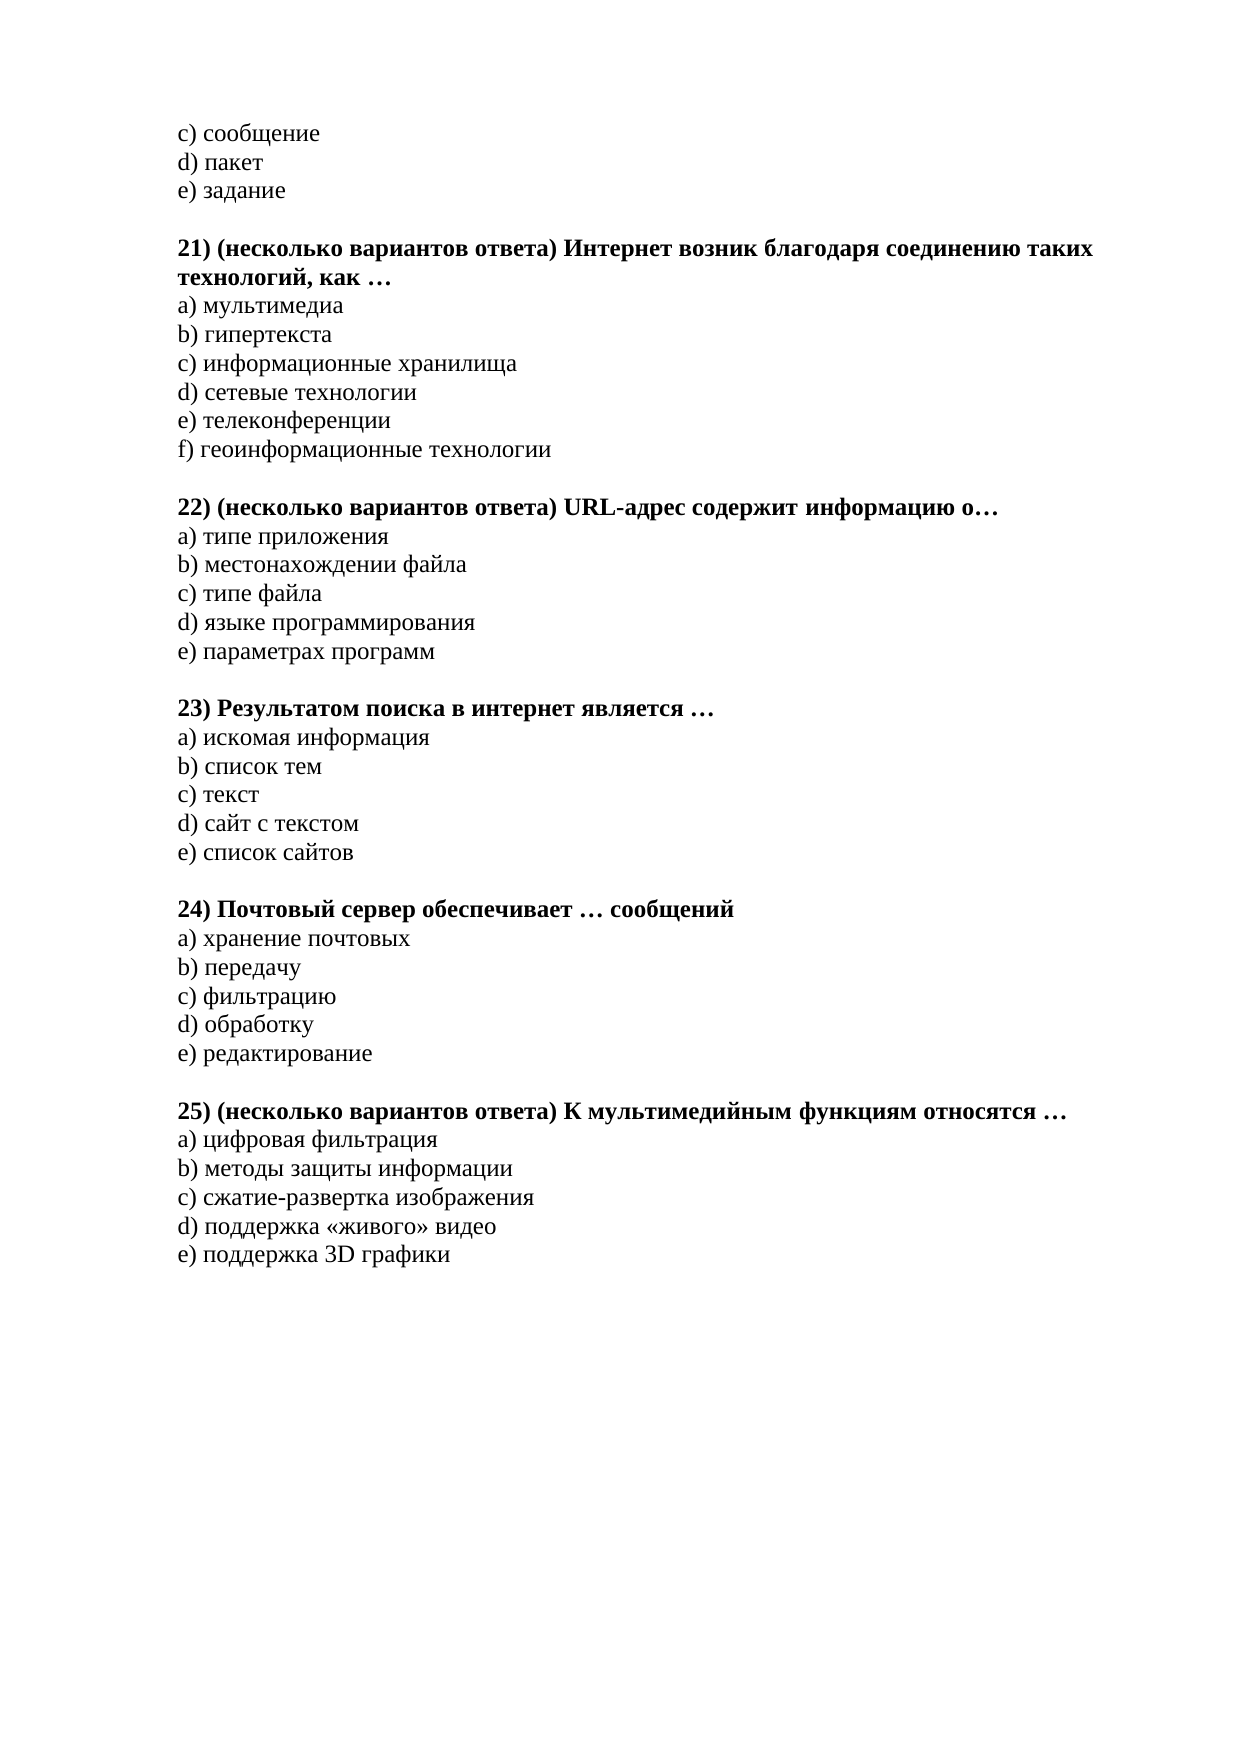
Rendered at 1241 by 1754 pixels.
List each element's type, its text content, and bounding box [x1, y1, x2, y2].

text a) хранение почтовых [177, 923, 1152, 952]
text d) сетевые технологии [177, 377, 1152, 406]
text d) пакет [177, 147, 1152, 176]
text e) телеконференции [177, 406, 1152, 434]
text a) мультимедиа [177, 291, 1152, 319]
text e) задание [177, 176, 1152, 204]
text c) типе файла [177, 578, 1152, 607]
text 24) Почтовый сервер обеспечивает … сообщений [177, 894, 1152, 923]
text d) поддержка «живого» видео [177, 1211, 1152, 1239]
text a) искомая информация [177, 722, 1152, 751]
text c) информационные хранилища [177, 348, 1152, 377]
text b) передачу [177, 952, 1152, 981]
text 21) (несколько вариантов ответа) Интернет возник благодаря соединению таких технологий, как … [177, 233, 1152, 291]
text d) языке программирования [177, 607, 1152, 636]
text e) редактирование [177, 1038, 1152, 1067]
text 22) (несколько вариантов ответа) URL-адрес содержит информацию о… [177, 492, 1152, 521]
text 23) Результатом поиска в интернет является … [177, 693, 1152, 722]
text c) сжатие-развертка изображения [177, 1182, 1152, 1211]
text d) сайт с текстом [177, 808, 1152, 837]
text f) геоинформационные технологии [177, 434, 1152, 463]
text c) фильтрацию [177, 981, 1152, 1009]
text e) параметрах программ [177, 636, 1152, 664]
text 25) (несколько вариантов ответа) К мультимедийным функциям относятся … [177, 1096, 1152, 1124]
text e) список сайтов [177, 837, 1152, 866]
text b) гипертекста [177, 319, 1152, 348]
text d) обработку [177, 1009, 1152, 1038]
text e) поддержка 3D графики [177, 1239, 1152, 1268]
text a) типе приложения [177, 521, 1152, 549]
text b) местонахождении файла [177, 549, 1152, 578]
text a) цифровая фильтрация [177, 1124, 1152, 1153]
text b) список тем [177, 751, 1152, 779]
text b) методы защиты информации [177, 1153, 1152, 1182]
text c) сообщение [177, 118, 1152, 147]
text c) текст [177, 779, 1152, 808]
